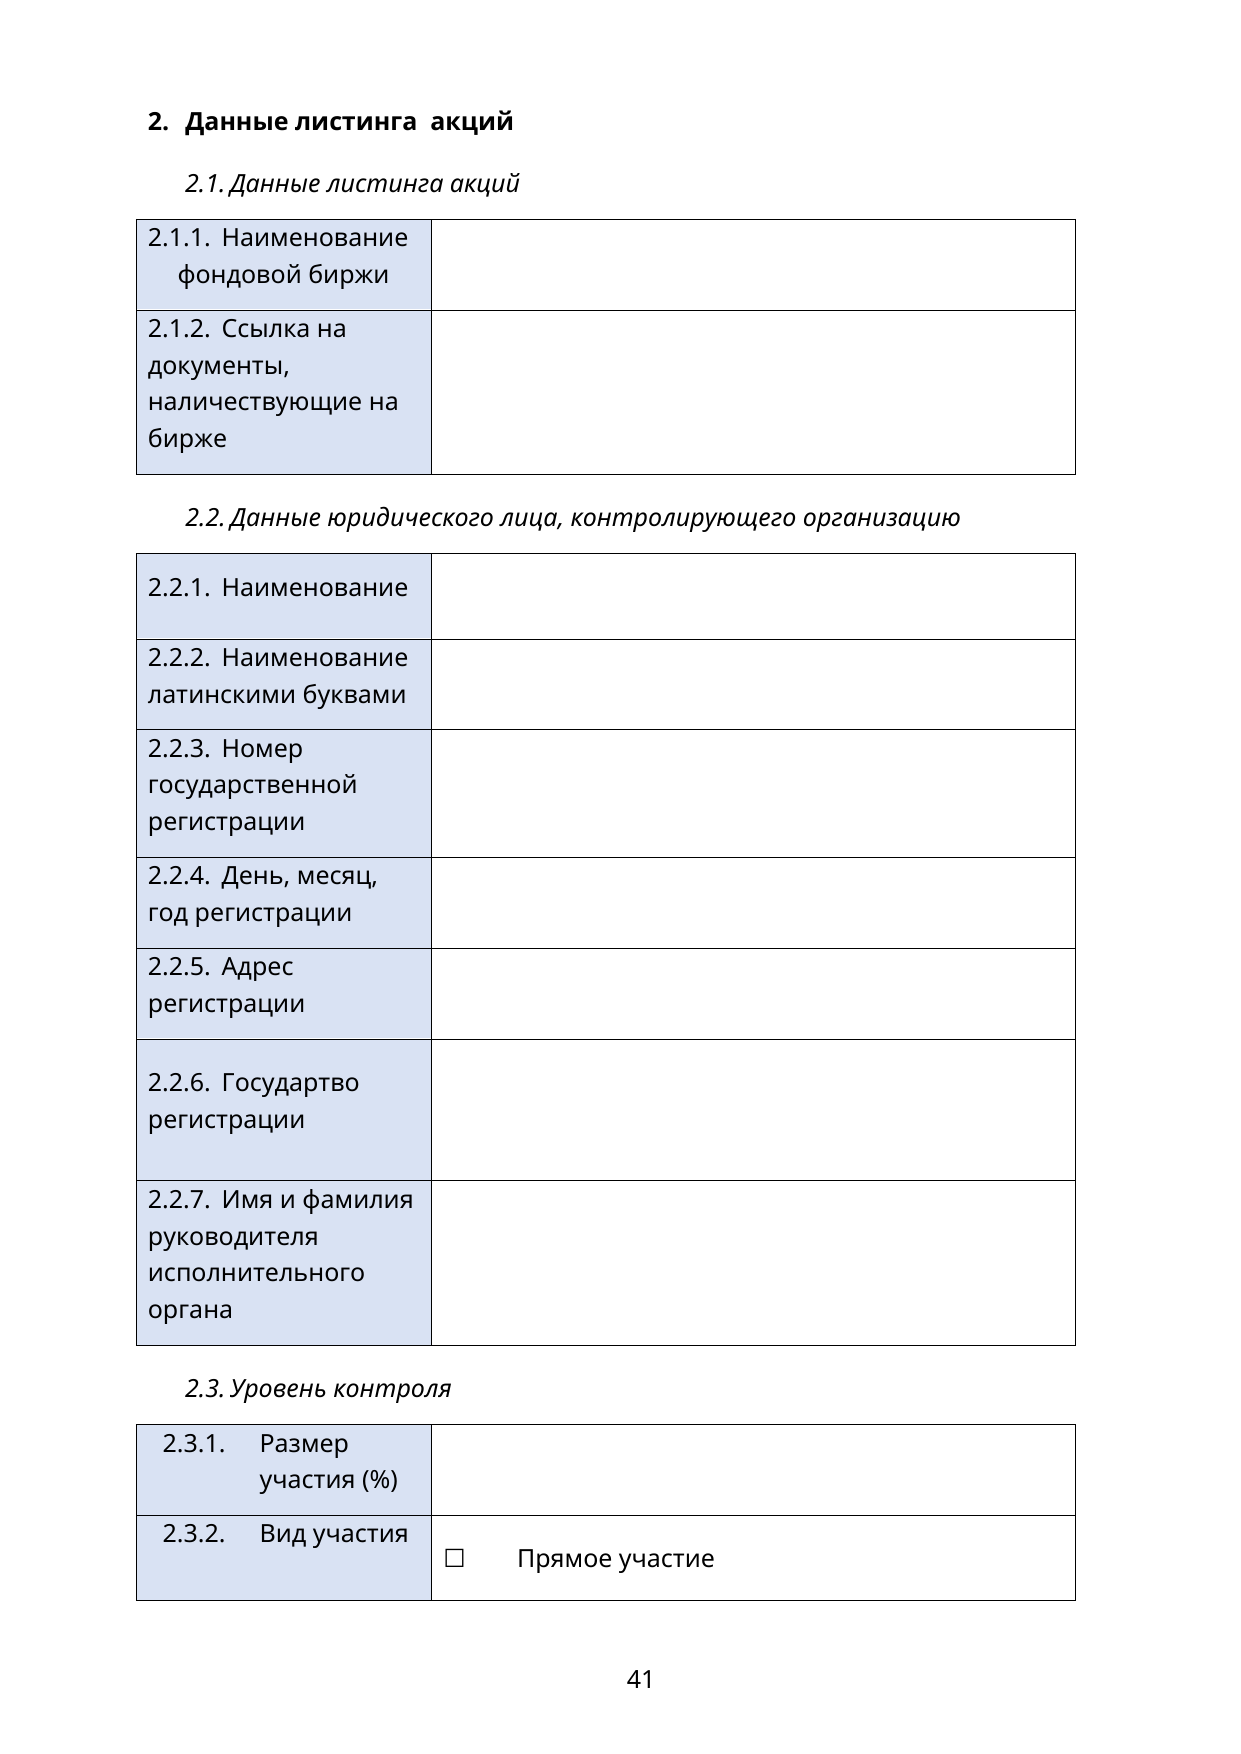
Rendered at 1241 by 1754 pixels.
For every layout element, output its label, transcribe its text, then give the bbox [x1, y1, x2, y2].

table_cell Наименование латинскими буквами [137, 640, 431, 729]
table_cell [432, 1181, 1075, 1345]
table_cell Имя и фамилия руководителя исполнительного органа [137, 1181, 431, 1345]
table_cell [432, 1516, 1075, 1600]
table_header [432, 554, 1075, 638]
table_cell Ссылка на документы, наличествующие на бирже [137, 311, 431, 474]
table_cell [432, 858, 1075, 948]
table_cell [432, 949, 1075, 1038]
table_cell Номер государственной регистрации [137, 730, 431, 857]
table_cell Адрес регистрации [137, 949, 431, 1038]
table_header Наименование [137, 554, 431, 638]
list Данные листинга акций [185, 165, 1134, 199]
table_header [432, 1425, 1075, 1515]
table_cell [432, 311, 1075, 474]
table_header [432, 220, 1075, 309]
table_header Наименование фондовой биржи [137, 220, 431, 309]
list Уровень контроля [185, 1371, 1134, 1405]
list Данные юридического лица, контролирующего организацию [185, 500, 1134, 534]
table_cell День, месяц, год регистрации [137, 858, 431, 948]
table_cell [432, 640, 1075, 729]
list Данные листинга акций [148, 103, 1134, 137]
table_cell Вид участия [137, 1516, 431, 1600]
table_header Размер участия (%) [137, 1425, 431, 1515]
table_cell [432, 1040, 1075, 1180]
table_cell Государтво регистрации [137, 1040, 431, 1180]
table_cell [432, 730, 1075, 857]
